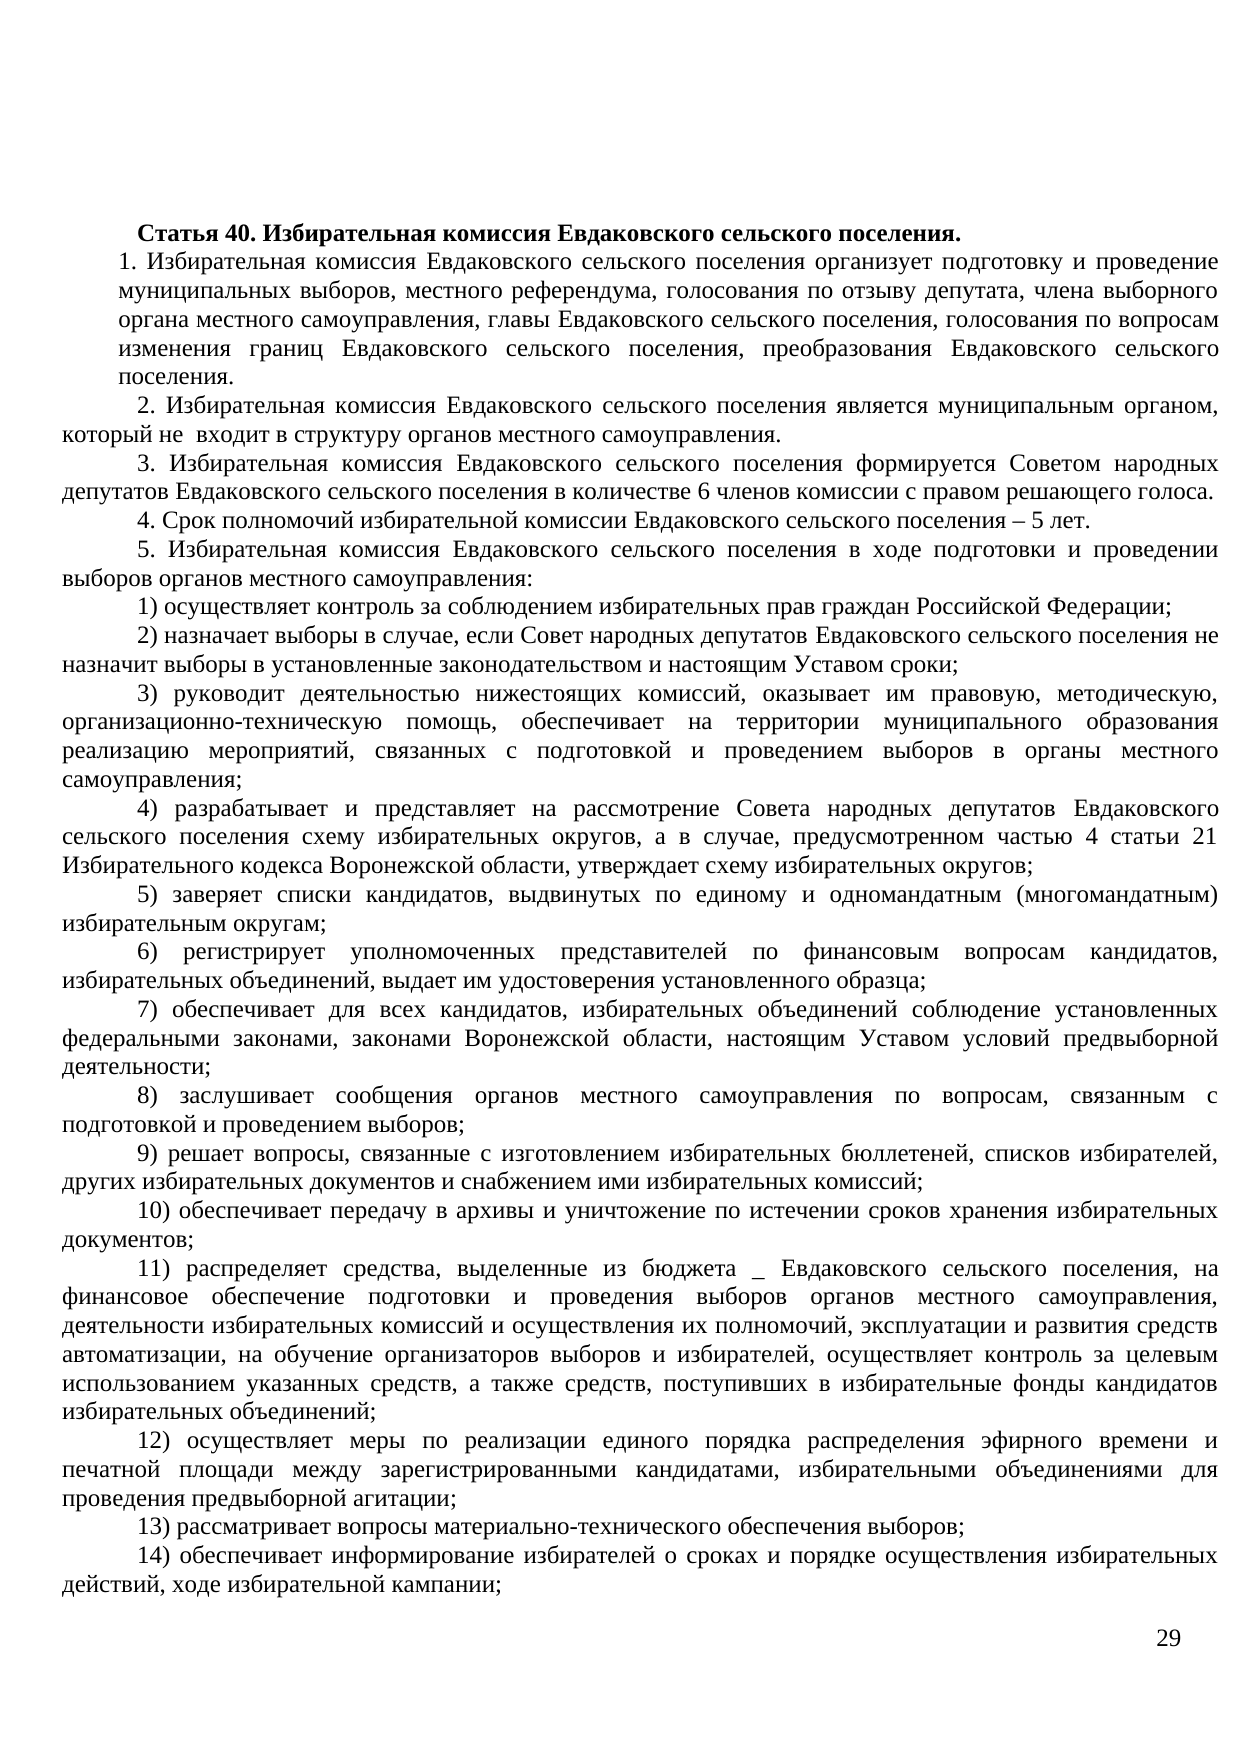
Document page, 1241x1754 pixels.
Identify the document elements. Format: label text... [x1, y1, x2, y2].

text 5. Избирательная комиссия Евдаковского сельского поселения в ходе подготовки и проведении выборов органов местного самоуправления: [62, 534, 1219, 591]
text 4) разрабатывает и представляет на рассмотрение Совета народных депутатов Евдаковского сельского поселения схему избирательных округов, а в случае, предусмотренном частью 4 статьи 21 Избирательного кодекса Воронежской области, утверждает схему избирательных округов; [62, 793, 1219, 879]
text 2. Избирательная комиссия Евдаковского сельского поселения является муниципальным органом, который не входит в структуру органов местного самоуправления. [62, 390, 1219, 448]
text 12) осуществляет меры по реализации единого порядка распределения эфирного времени и печатной площади между зарегистрированными кандидатами, избирательными объединениями для проведения предвыборной агитации; [62, 1425, 1219, 1511]
text 1) осуществляет контроль за соблюдением избирательных прав граждан Российской Федерации; [62, 591, 1219, 620]
text 3) руководит деятельностью нижестоящих комиссий, оказывает им правовую, методическую, организационно-техническую помощь, обеспечивает на территории муниципального образования реализацию мероприятий, связанных с подготовкой и проведением выборов в органы местного самоуправления; [62, 678, 1219, 793]
text Статья 40. Избирательная комиссия Евдаковского сельского поселения. [62, 218, 1219, 246]
text 6) регистрирует уполномоченных представителей по финансовым вопросам кандидатов, избирательных объединений, выдает им удостоверения установленного образца; [62, 936, 1219, 994]
text 9) решает вопросы, связанные с изготовлением избирательных бюллетеней, списков избирателей, других избирательных документов и снабжением ими избирательных комиссий; [62, 1138, 1219, 1195]
text 2) назначает выборы в случае, если Совет народных депутатов Евдаковского сельского поселения не назначит выборы в установленные законодательством и настоящим Уставом сроки; [62, 620, 1219, 678]
text 8) заслушивает сообщения органов местного самоуправления по вопросам, связанным с подготовкой и проведением выборов; [62, 1080, 1219, 1138]
text 14) обеспечивает информирование избирателей о сроках и порядке осуществления избирательных действий, ходе избирательной кампании; [62, 1540, 1219, 1598]
text 5) заверяет списки кандидатов, выдвинутых по единому и одномандатным (многомандатным) избирательным округам; [62, 879, 1219, 936]
text 11) распределяет средства, выделенные из бюджета _ Евдаковского сельского поселения, на финансовое обеспечение подготовки и проведения выборов органов местного самоуправления, деятельности избирательных комиссий и осуществления их полномочий, эксплуатации и развития средств автоматизации, на обучение организаторов выборов и избирателей, осуществляет контроль за целевым использованием указанных средств, а также средств, поступивших в избирательные фонды кандидатов избирательных объединений; [62, 1253, 1219, 1425]
text 3. Избирательная комиссия Евдаковского сельского поселения формируется Советом народных депутатов Евдаковского сельского поселения в количестве 6 членов комиссии с правом решающего голоса. [62, 448, 1219, 505]
text 1. Избирательная комиссия Евдаковского сельского поселения организует подготовку и проведение муниципальных выборов, местного референдума, голосования по отзыву депутата, члена выборного органа местного самоуправления, главы Евдаковского сельского поселения, голосования по вопросам изменения границ Евдаковского сельского поселения, преобразования Евдаковского сельского поселения. [118, 246, 1219, 390]
text 7) обеспечивает для всех кандидатов, избирательных объединений соблюдение установленных федеральными законами, законами Воронежской области, настоящим Уставом условий предвыборной деятельности; [62, 994, 1219, 1080]
text 10) обеспечивает передачу в архивы и уничтожение по истечении сроков хранения избирательных документов; [62, 1195, 1219, 1253]
text 13) рассматривает вопросы материально-технического обеспечения выборов; [62, 1511, 1219, 1540]
text 4. Срок полномочий избирательной комиссии Евдаковского сельского поселения – 5 лет. [62, 505, 1219, 534]
